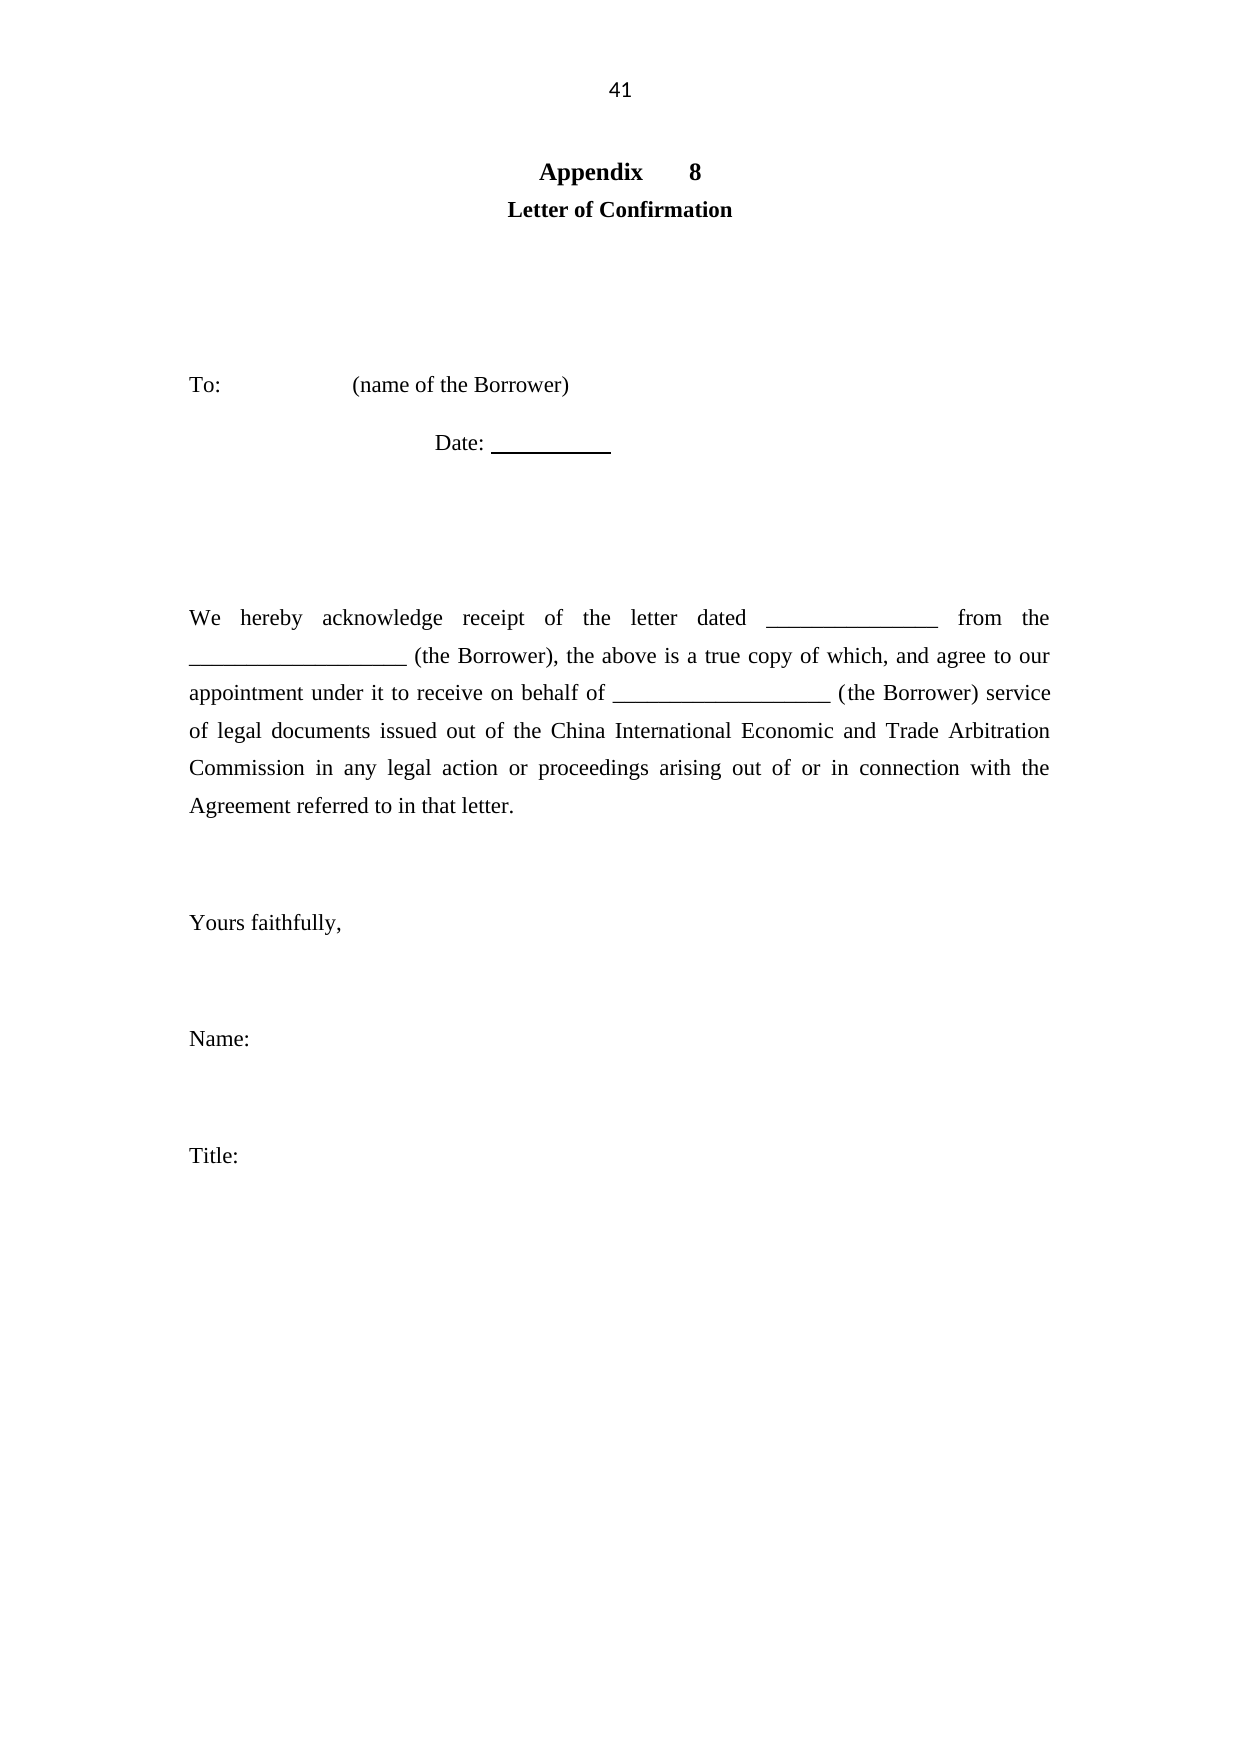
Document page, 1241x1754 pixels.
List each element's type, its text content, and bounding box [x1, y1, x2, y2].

subtitle Appendix 8 [189, 150, 1051, 187]
text Yours faithfully, [189, 900, 1051, 937]
text Date: [189, 421, 1001, 458]
text We hereby acknowledge receipt of the letter dated _______________ from the ___________________ (the Borrower), the above is a true copy of which, and agree to our appointment under it to receive on behalf of ___________________ (the Borrower) service of legal documents issued out of the China International Economic and Trade Arbitration Commission in any legal action or proceedings arising out of or in connection with the Agreement referred to in that letter. [189, 596, 1051, 821]
text To: (name of the Borrower) [189, 362, 1001, 400]
text Name: [189, 1017, 1051, 1054]
text Letter of Confirmation [189, 187, 1051, 225]
text Title: [189, 1133, 1051, 1171]
